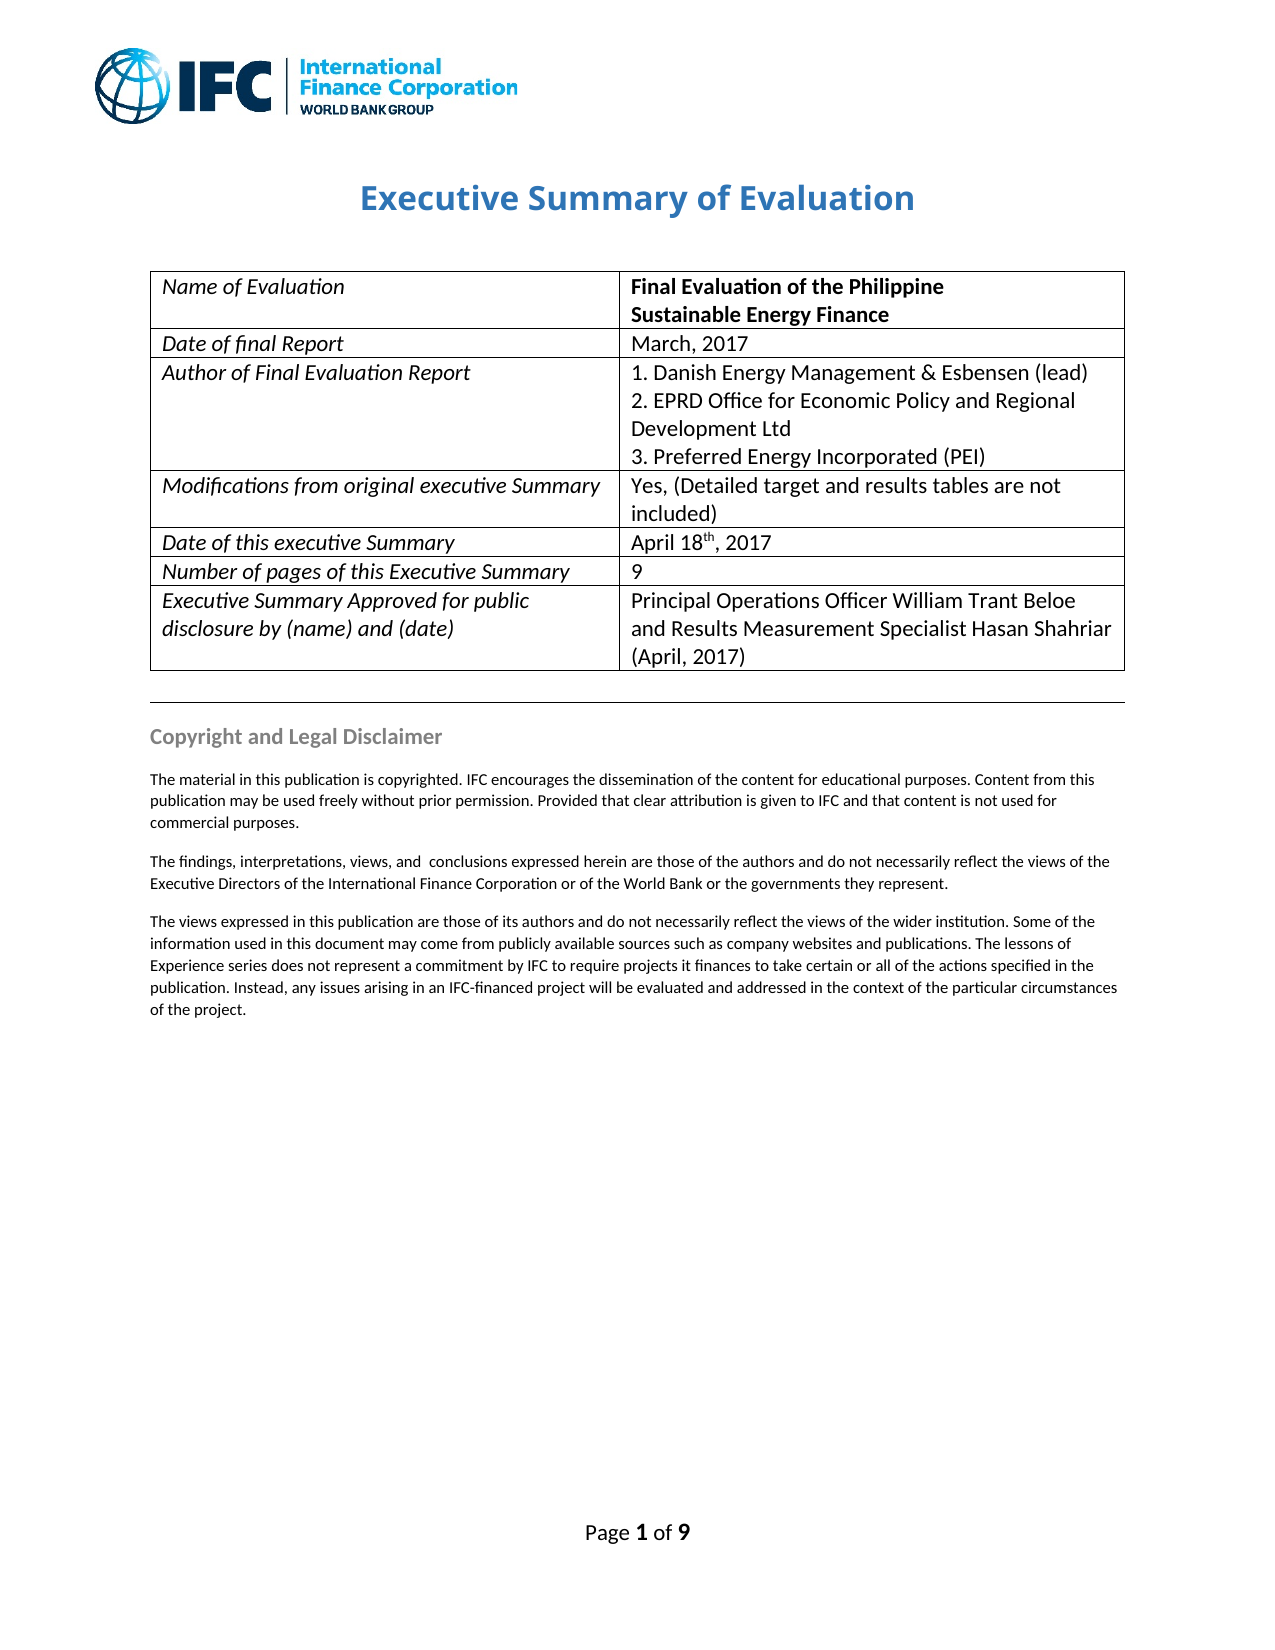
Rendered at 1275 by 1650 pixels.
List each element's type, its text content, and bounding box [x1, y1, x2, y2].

text The views expressed in this publication are those of its authors and do not necessarily reflect the views of the wider institution. Some of the information used in this document may come from publicly available sources such as company websites and publications. The lessons of Experience series does not represent a commitment by IFC to require projects it finances to take certain or all of the actions specified in the publication. Instead, any issues arising in an IFC-financed project will be evaluated and addressed in the context of the particular circumstances of the project. [150, 912, 1125, 1019]
table_cell 1. Danish Energy Management & Esbensen (lead) 2. EPRD Office for Economic Policy and Regional Development Ltd 3. Preferred Energy Incorporated (PEI) [620, 358, 1124, 470]
table_cell Number of pages of this Executive Summary [151, 557, 619, 585]
table_cell Yes, (Detailed target and results tables are not included) [620, 471, 1124, 527]
text Copyright and Legal Disclaimer [150, 722, 1125, 750]
picture [112, 55, 129, 61]
table_cell 9 [620, 557, 1124, 585]
table_cell April 18th, 2017 [620, 528, 1124, 556]
table_cell March, 2017 [620, 329, 1124, 357]
table_header Name of Evaluation [151, 272, 619, 328]
table_cell Principal Operations Officer William Trant Beloe and Results Measurement Specialist Hasan Shahriar (April, 2017) [620, 586, 1124, 670]
table_cell Author of Final Evaluation Report [151, 358, 619, 470]
picture [95, 48, 518, 124]
table_cell Executive Summary Approved for public disclosure by (name) and (date) [151, 586, 619, 670]
table_header Final Evaluation of the Philippine Sustainable Energy Finance [620, 272, 1124, 328]
table_cell Date of this executive Summary [151, 528, 619, 556]
picture [128, 63, 139, 78]
table_cell Date of final Report [151, 329, 619, 357]
text The findings, interpretations, views, and conclusions expressed herein are those of the authors and do not necessarily reflect the views of the Executive Directors of the International Finance Corporation or of the World Bank or the governments they represent. [150, 851, 1125, 893]
text The material in this publication is copyrighted. IFC encourages the dissemination of the content for educational purposes. Content from this publication may be used freely without prior permission. Provided that clear attribution is given to IFC and that content is not used for commercial purposes. [150, 769, 1125, 833]
picture [117, 61, 131, 73]
subtitle Executive Summary of Evaluation [150, 175, 1125, 220]
table_cell Modifications from original executive Summary [151, 471, 619, 527]
